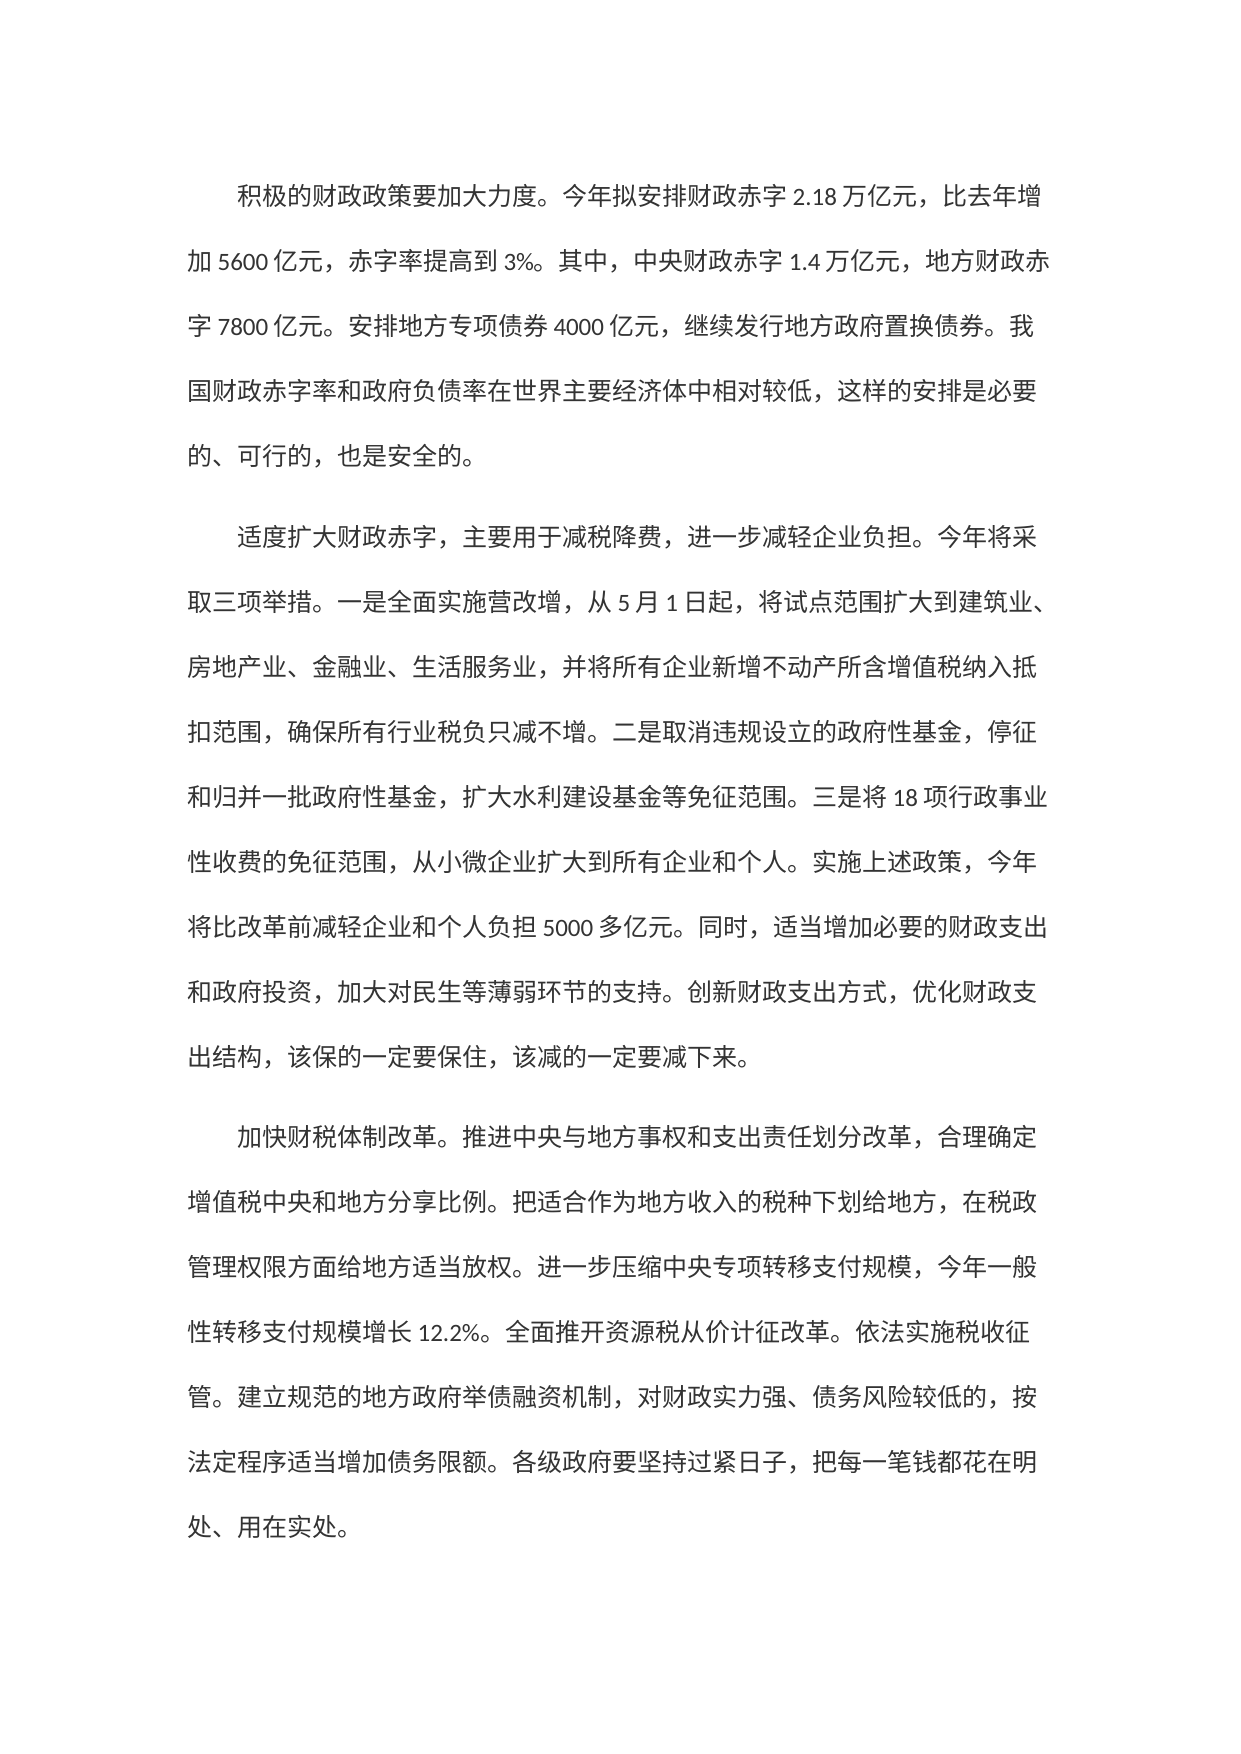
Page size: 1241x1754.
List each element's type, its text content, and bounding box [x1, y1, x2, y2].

text 适度扩大财政赤字，主要用于减税降费，进一步减轻企业负担。今年将采取三项举措。一是全面实施营改增，从5月1日起，将试点范围扩大到建筑业、房地产业、金融业、生活服务业，并将所有企业新增不动产所含增值税纳入抵扣范围，确保所有行业税负只减不增。二是取消违规设立的政府性基金，停征和归并一批政府性基金，扩大水利建设基金等免征范围。三是将18项行政事业性收费的免征范围，从小微企业扩大到所有企业和个人。实施上述政策，今年将比改革前减轻企业和个人负担5000多亿元。同时，适当增加必要的财政支出和政府投资，加大对民生等薄弱环节的支持。创新财政支出方式，优化财政支出结构，该保的一定要保住，该减的一定要减下来。 [187, 503, 1053, 1088]
text 加快财税体制改革。推进中央与地方事权和支出责任划分改革，合理确定增值税中央和地方分享比例。把适合作为地方收入的税种下划给地方，在税政管理权限方面给地方适当放权。进一步压缩中央专项转移支付规模，今年一般性转移支付规模增长12.2%。全面推开资源税从价计征改革。依法实施税收征管。建立规范的地方政府举债融资机制，对财政实力强、债务风险较低的，按法定程序适当增加债务限额。各级政府要坚持过紧日子，把每一笔钱都花在明处、用在实处。 [187, 1103, 1053, 1558]
text 积极的财政政策要加大力度。今年拟安排财政赤字2.18万亿元，比去年增加5600亿元，赤字率提高到3%。其中，中央财政赤字1.4万亿元，地方财政赤字7800亿元。安排地方专项债券4000亿元，继续发行地方政府置换债券。我国财政赤字率和政府负债率在世界主要经济体中相对较低，这样的安排是必要的、可行的，也是安全的。 [187, 162, 1053, 487]
